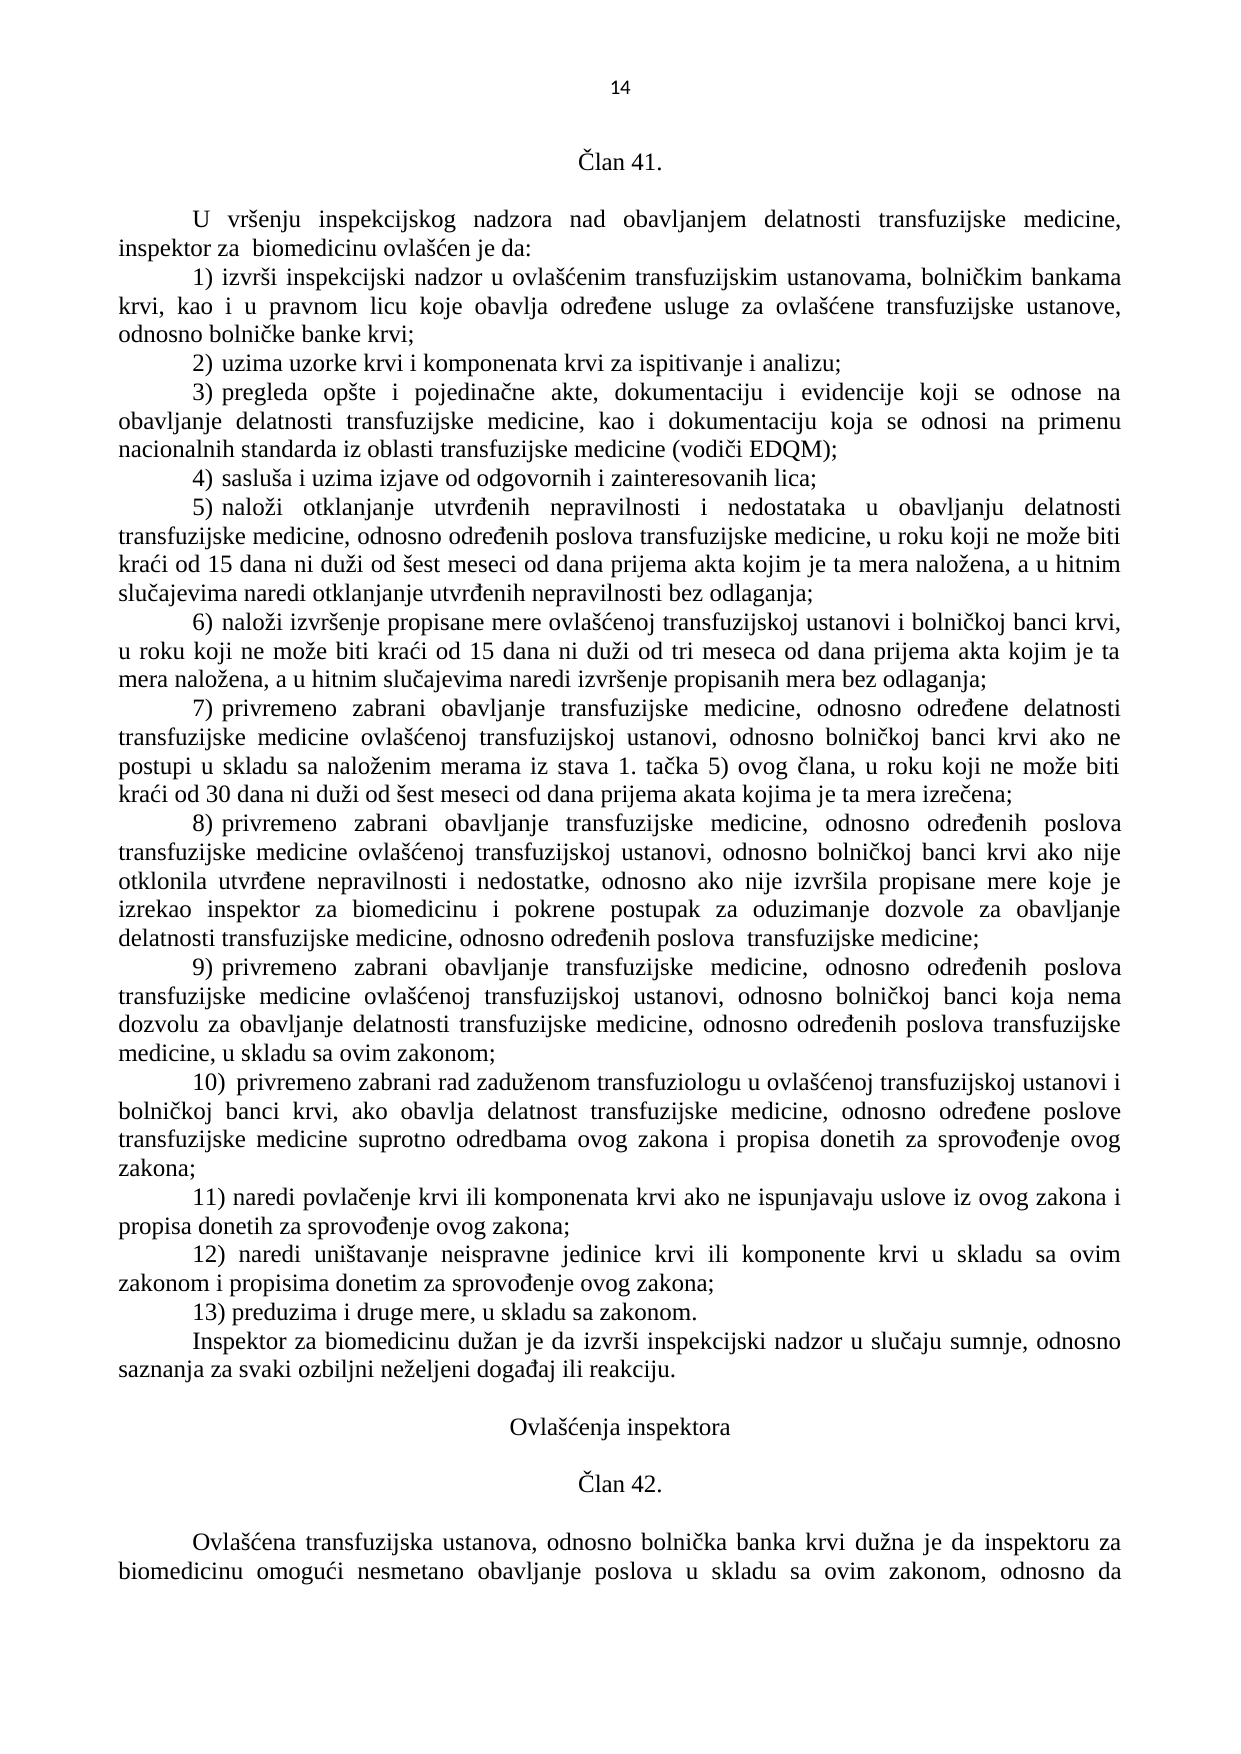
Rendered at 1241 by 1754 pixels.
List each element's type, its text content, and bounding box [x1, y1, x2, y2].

text U vršenju inspekcijskog nadzora nad obavljanjem delatnosti transfuzijske medicine, inspektor za biomedicinu ovlašćen je da: [118, 204, 1122, 262]
text 12) naredi uništavanje neispravne jedinice krvi ili komponente krvi u skladu sa ovim zakonom i propisima donetim za sprovođenje ovog zakona; [118, 1239, 1122, 1297]
text 5) naloži otklanjanje utvrđenih nepravilnosti i nedostataka u obavljanju delatnosti transfuzijske medicine, odnosno određenih poslova transfuzijske medicine, u roku koji ne može biti kraći od 15 dana ni duži od šest meseci od dana prijema akta kojim je ta mera naložena, a u hitnim slučajevima naredi otklanjanje utvrđenih nepravilnosti bez odlaganja; [118, 492, 1122, 607]
text Član 41. [118, 147, 1122, 176]
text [118, 1527, 1122, 1584]
text Član 42. [118, 1469, 1122, 1498]
text Inspektor za biomedicinu dužan je da izvrši inspekcijski nadzor u slučaju sumnje, odnosno saznanja za svaki ozbiljni neželjeni događaj ili reakciju. [118, 1326, 1122, 1383]
text 11) naredi povlačenje krvi ili komponenata krvi ako ne ispunjavaju uslove iz ovog zakona i propisa donetih za sprovođenje ovog zakona; [118, 1182, 1122, 1239]
text 4) sasluša i uzima izjave od odgovornih i zainteresovanih lica; [118, 463, 1122, 492]
text 8) privremeno zabrani obavljanje transfuzijske medicine, odnosno određenih poslova transfuzijske medicine ovlašćenoj transfuzijskoj ustanovi, odnosno bolničkoj banci krvi ako nije otklonila utvrđene nepravilnosti i nedostatke, odnosno ako nije izvršila propisane mere koje je izrekao inspektor za biomedicinu i pokrene postupak za oduzimanje dozvole za obavljanje delatnosti transfuzijske medicine, odnosno određenih poslova transfuzijske medicine; [118, 808, 1122, 952]
text 10) privremeno zabrani rad zaduženom transfuziologu u ovlašćenoj transfuzijskoj ustanovi i bolničkoj banci krvi, ako obavlja delatnost transfuzijske medicine, odnosno određene poslove transfuzijske medicine suprotno odredbama ovog zakona i propisa donetih za sprovođenje ovog zakona; [118, 1067, 1122, 1182]
text 13) preduzima i druge mere, u skladu sa zakonom. [118, 1297, 1122, 1326]
text 1) izvrši inspekcijski nadzor u ovlašćenim transfuzijskim ustanovama, bolničkim bankama krvi, kao i u pravnom licu koje obavlja određene usluge za ovlašćene transfuzijske ustanove, odnosno bolničke banke krvi; [118, 262, 1122, 348]
text 6) naloži izvršenje propisane mere ovlašćenoj transfuzijskoj ustanovi i bolničkoj banci krvi, u roku koji ne može biti kraći od 15 dana ni duži od tri meseca od dana prijema akta kojim je ta mera naložena, a u hitnim slučajevima naredi izvršenje propisanih mera bez odlaganja; [118, 607, 1122, 693]
text 9) privremeno zabrani obavljanje transfuzijske medicine, odnosno određenih poslova transfuzijske medicine ovlašćenoj transfuzijskoj ustanovi, odnosno bolničkoj banci koja nema dozvolu za obavljanje delatnosti transfuzijske medicine, odnosno određenih poslova transfuzijske medicine, u skladu sa ovim zakonom; [118, 952, 1122, 1067]
text 3) pregleda opšte i pojedinačne akte, dokumentaciju i evidencije koji se odnose na obavljanje delatnosti transfuzijske medicine, kao i dokumentaciju koja se odnosi na primenu nacionalnih standarda iz oblasti transfuzijske medicine (vodiči EDQM); [118, 377, 1122, 463]
text 2) uzima uzorke krvi i komponenata krvi za ispitivanje i analizu; [118, 348, 1122, 377]
text 7) privremeno zabrani obavljanje transfuzijske medicine, odnosno određene delatnosti transfuzijske medicine ovlašćenoj transfuzijskoj ustanovi, odnosno bolničkoj banci krvi ako ne postupi u skladu sa naloženim merama iz stava 1. tačka 5) ovog člana, u roku koji ne može biti kraći od 30 dana ni duži od šest meseci od dana prijema akata kojima je ta mera izrečena; [118, 693, 1122, 808]
text Ovlašćenja inspektora [118, 1412, 1122, 1441]
